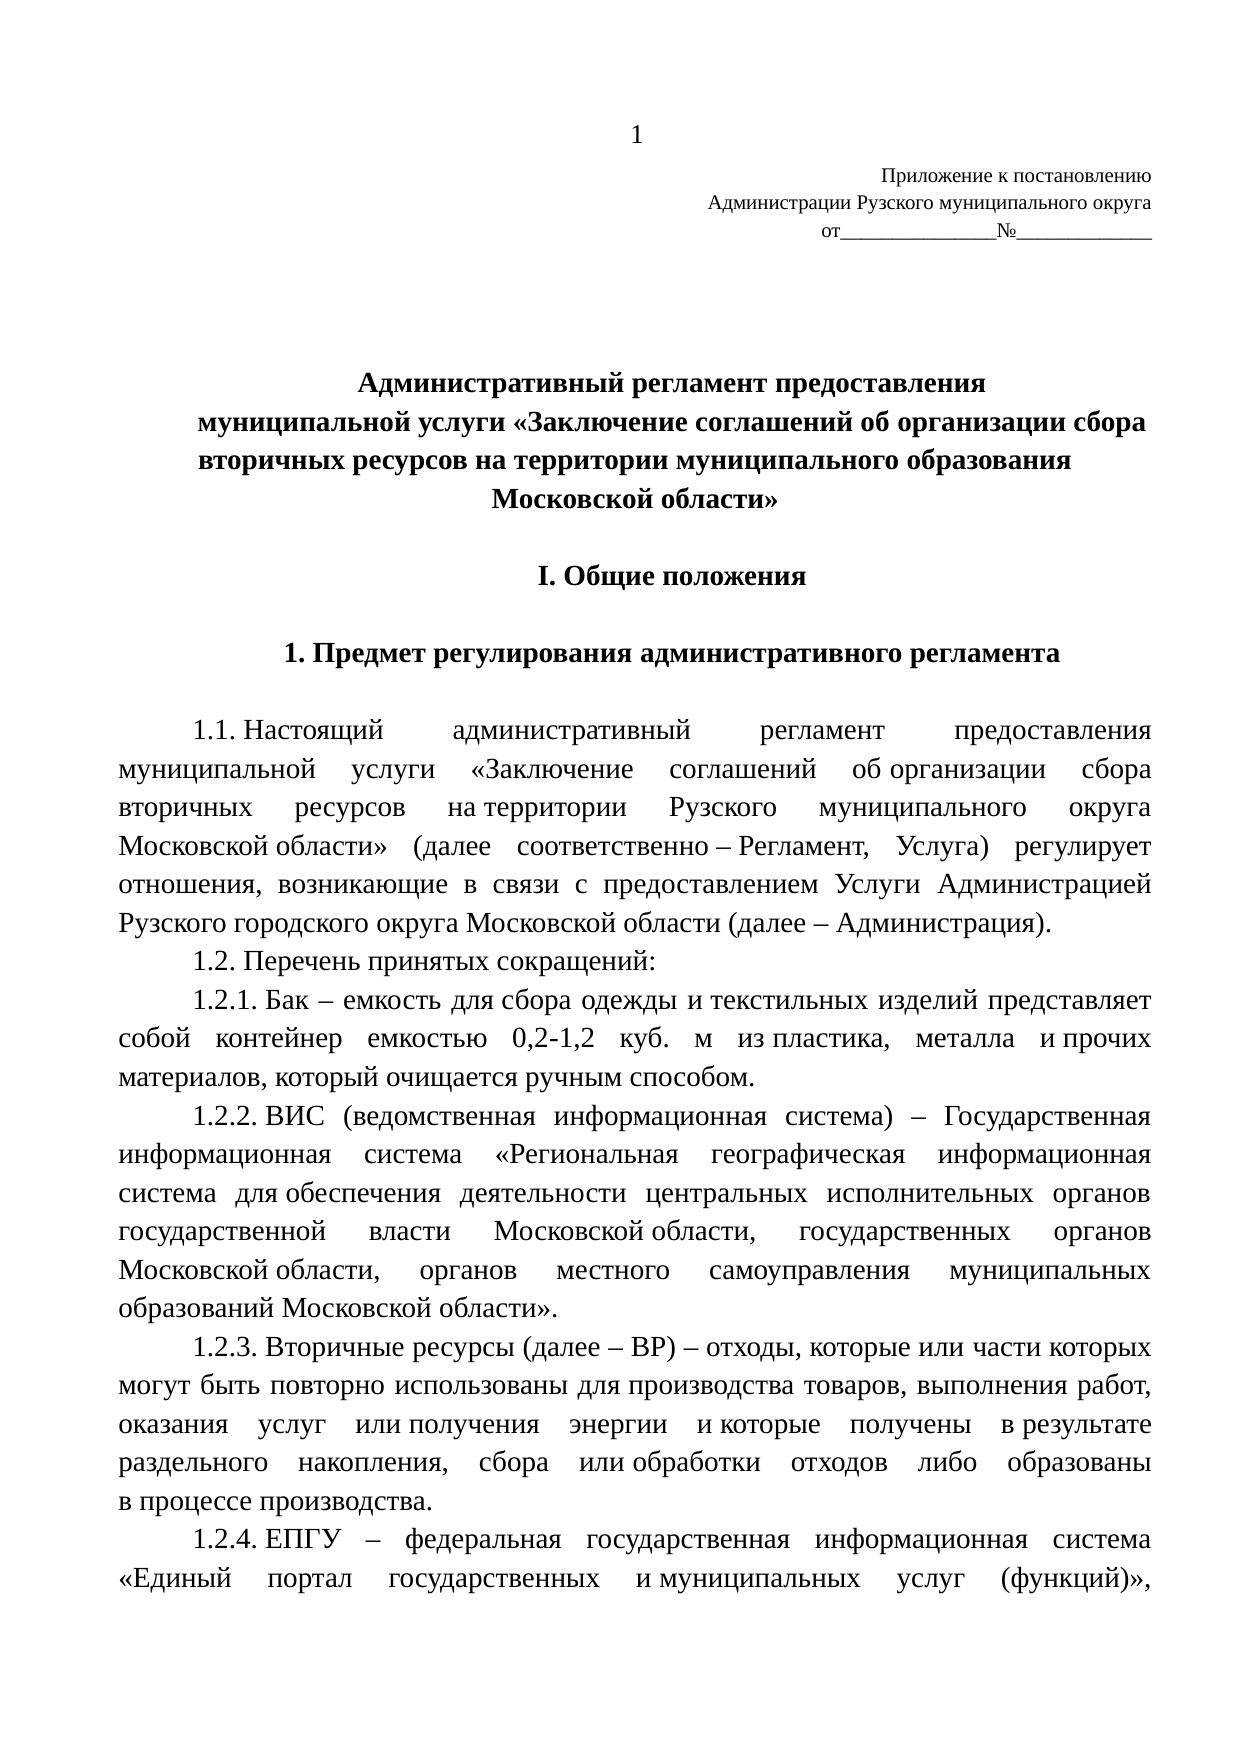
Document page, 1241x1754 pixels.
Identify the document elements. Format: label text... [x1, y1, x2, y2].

text 1.2. Перечень принятых сокращений: [118, 943, 1152, 977]
subtitle I. Общие положения [118, 558, 1152, 592]
text Приложение к постановлению [118, 162, 1152, 187]
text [118, 1522, 1152, 1594]
text 1.1. Настоящий административный регламент предоставления муниципальной услуги «Заключение соглашений об организации сбора вторичных ресурсов на территории Рузского муниципального округа Московской области» (далее соответственно – Регламент, Услуга) регулирует отношения, возникающие в связи с предоставлением Услуги Администрацией Рузского городского округа Московской области (далее – Администрация). [118, 712, 1152, 938]
text Администрации Рузского муниципального округа [118, 190, 1152, 214]
text 1.2.1. Бак – емкость для сбора одежды и текстильных изделий представляет собой контейнер емкостью 0,2⁠-⁠1,2 куб. м из пластика, металла и прочих материалов, который очищается ручным способом. [118, 982, 1152, 1093]
subtitle муниципальной услуги «Заключение соглашений об организации сбора вторичных ресурсов на территории муниципального образования Московской области» [118, 404, 1152, 514]
text 1.2.3. Вторичные ресурсы (далее – ВР) – отходы, которые или части которых могут быть повторно использованы для производства товаров, выполнения работ, оказания услуг или получения энергии и которые получены в результате раздельного накопления, сбора или обработки отходов либо образованы в процессе производства. [118, 1329, 1152, 1517]
text 1.2.2. ВИС (ведомственная информационная система) – Государственная информационная система «Региональная географическая информационная система для обеспечения деятельности центральных исполнительных органов государственной власти Московской области, государственных органов Московской области, органов местного самоуправления муниципальных образований Московской области». [118, 1098, 1152, 1324]
subtitle 1. Предмет регулирования административного регламента [118, 635, 1152, 669]
text от_______________№_____________ [118, 218, 1152, 242]
subtitle Административный регламент предоставления [118, 365, 1152, 399]
